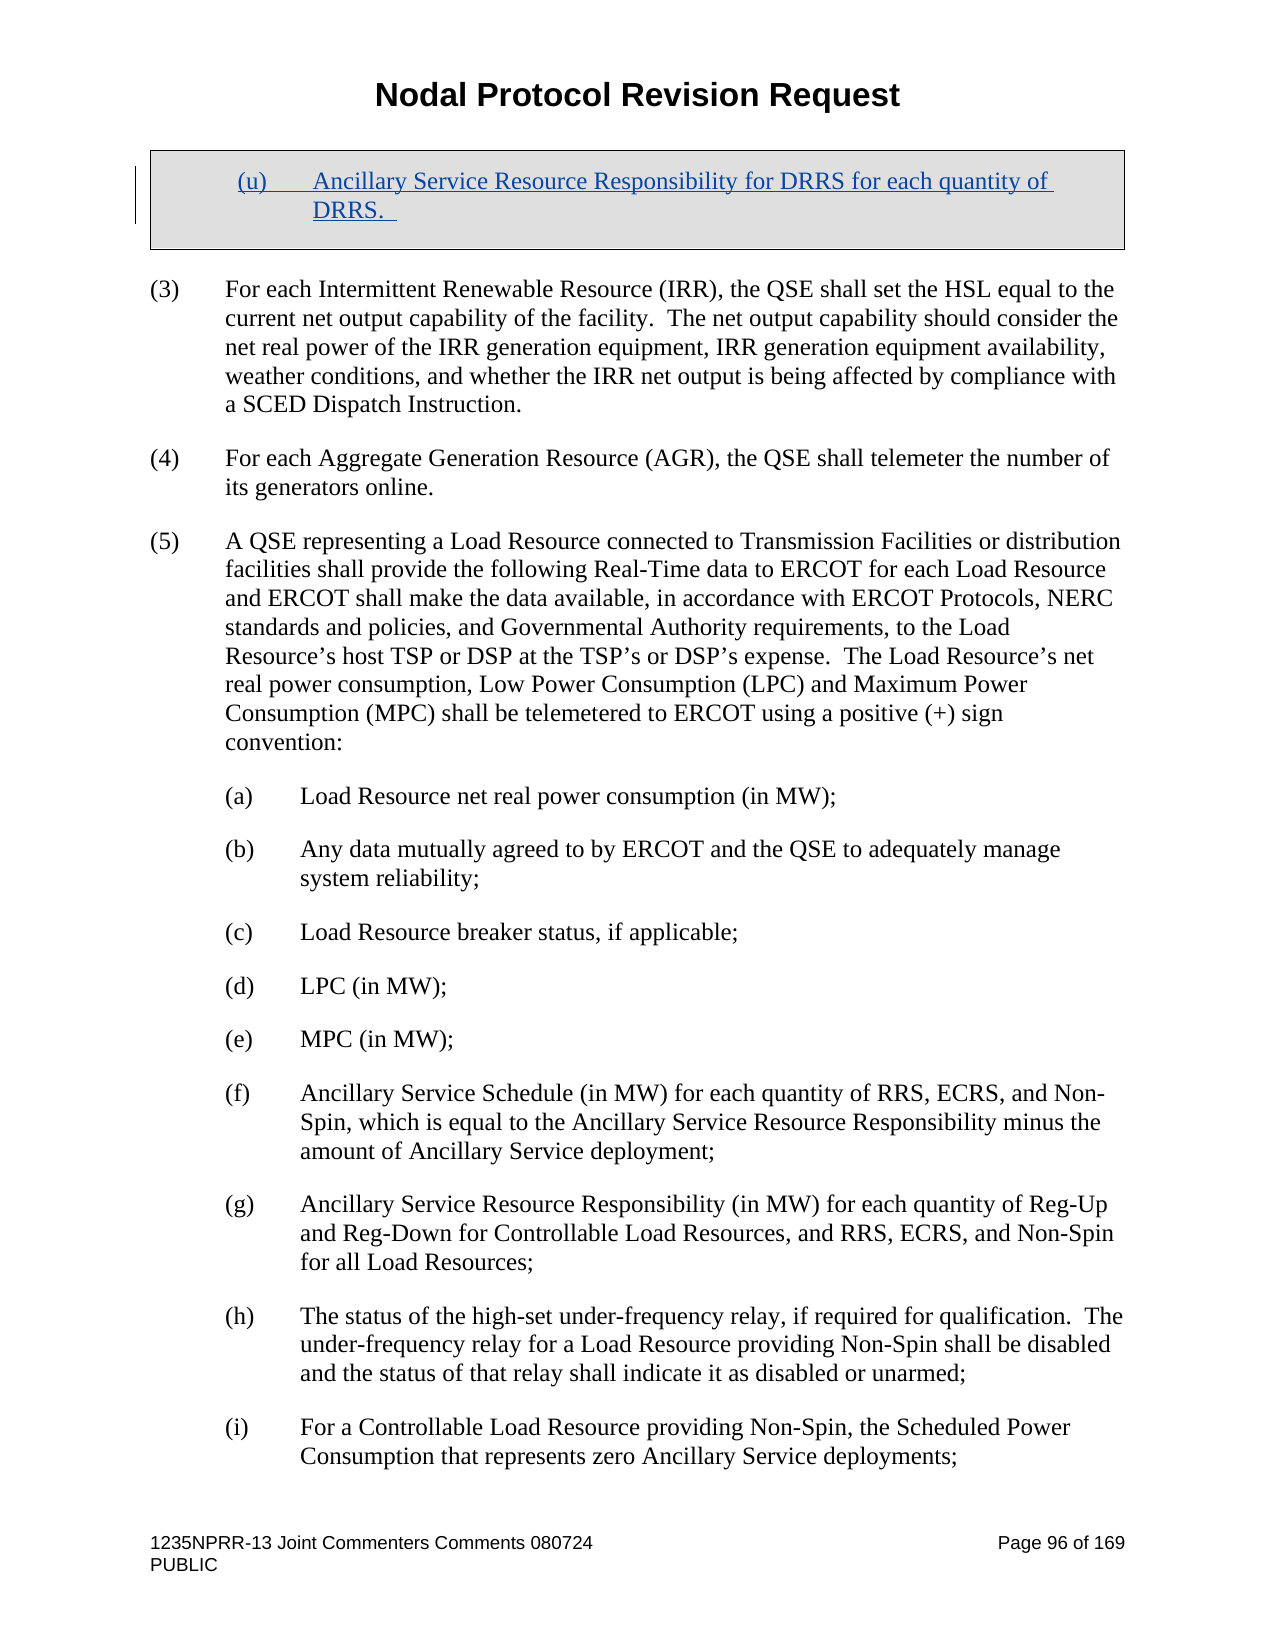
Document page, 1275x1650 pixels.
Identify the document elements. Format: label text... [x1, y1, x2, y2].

text (5) A QSE representing a Load Resource connected to Transmission Facilities or distribution facilities shall provide the following Real-Time data to ERCOT for each Load Resource and ERCOT shall make the data available, in accordance with ERCOT Protocols, NERC standards and policies, and Governmental Authority requirements, to the Load Resource’s host TSP or DSP at the TSP’s or DSP’s expense. The Load Resource’s net real power consumption, Low Power Consumption (LPC) and Maximum Power Consumption (MPC) shall be telemetered to ERCOT using a positive (+) sign convention: [150, 526, 1125, 756]
list (3) For each Intermittent Renewable Resource (IRR), the QSE shall set the HSL equal to the current net output capability of the facility. The net output capability should consider the net real power of the IRR generation equipment, IRR generation equipment availability, weather conditions, and whether the IRR net output is being affected by compliance with a SCED Dispatch Instruction. [150, 274, 1125, 418]
list (b) Any data mutually agreed to by ERCOT and the QSE to adequately manage system reliability; [225, 834, 1125, 892]
list (i) For a Controllable Load Resource providing Non-Spin, the Scheduled Power Consumption that represents zero Ancillary Service deployments; [225, 1412, 1125, 1469]
list (d) LPC (in MW); [225, 971, 1125, 999]
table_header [151, 151, 1124, 248]
list (c) Load Resource breaker status, if applicable; [225, 917, 1125, 946]
list (4) For each Aggregate Generation Resource (AGR), the QSE shall telemeter the number of its generators online. [150, 443, 1125, 501]
list (f) Ancillary Service Schedule (in MW) for each quantity of RRS, ECRS, and Non-Spin, which is equal to the Ancillary Service Resource Responsibility minus the amount of Ancillary Service deployment; [225, 1078, 1125, 1164]
list (g) Ancillary Service Resource Responsibility (in MW) for each quantity of Reg-Up and Reg-Down for Controllable Load Resources, and RRS, ECRS, and Non-Spin for all Load Resources; [225, 1189, 1125, 1276]
list (e) MPC (in MW); [225, 1024, 1125, 1053]
list (a) Load Resource net real power consumption (in MW); [225, 781, 1125, 809]
list (h) The status of the high-set under-frequency relay, if required for qualification. The under-frequency relay for a Load Resource providing Non-Spin shall be disabled and the status of that relay shall indicate it as disabled or unarmed; [225, 1301, 1125, 1387]
